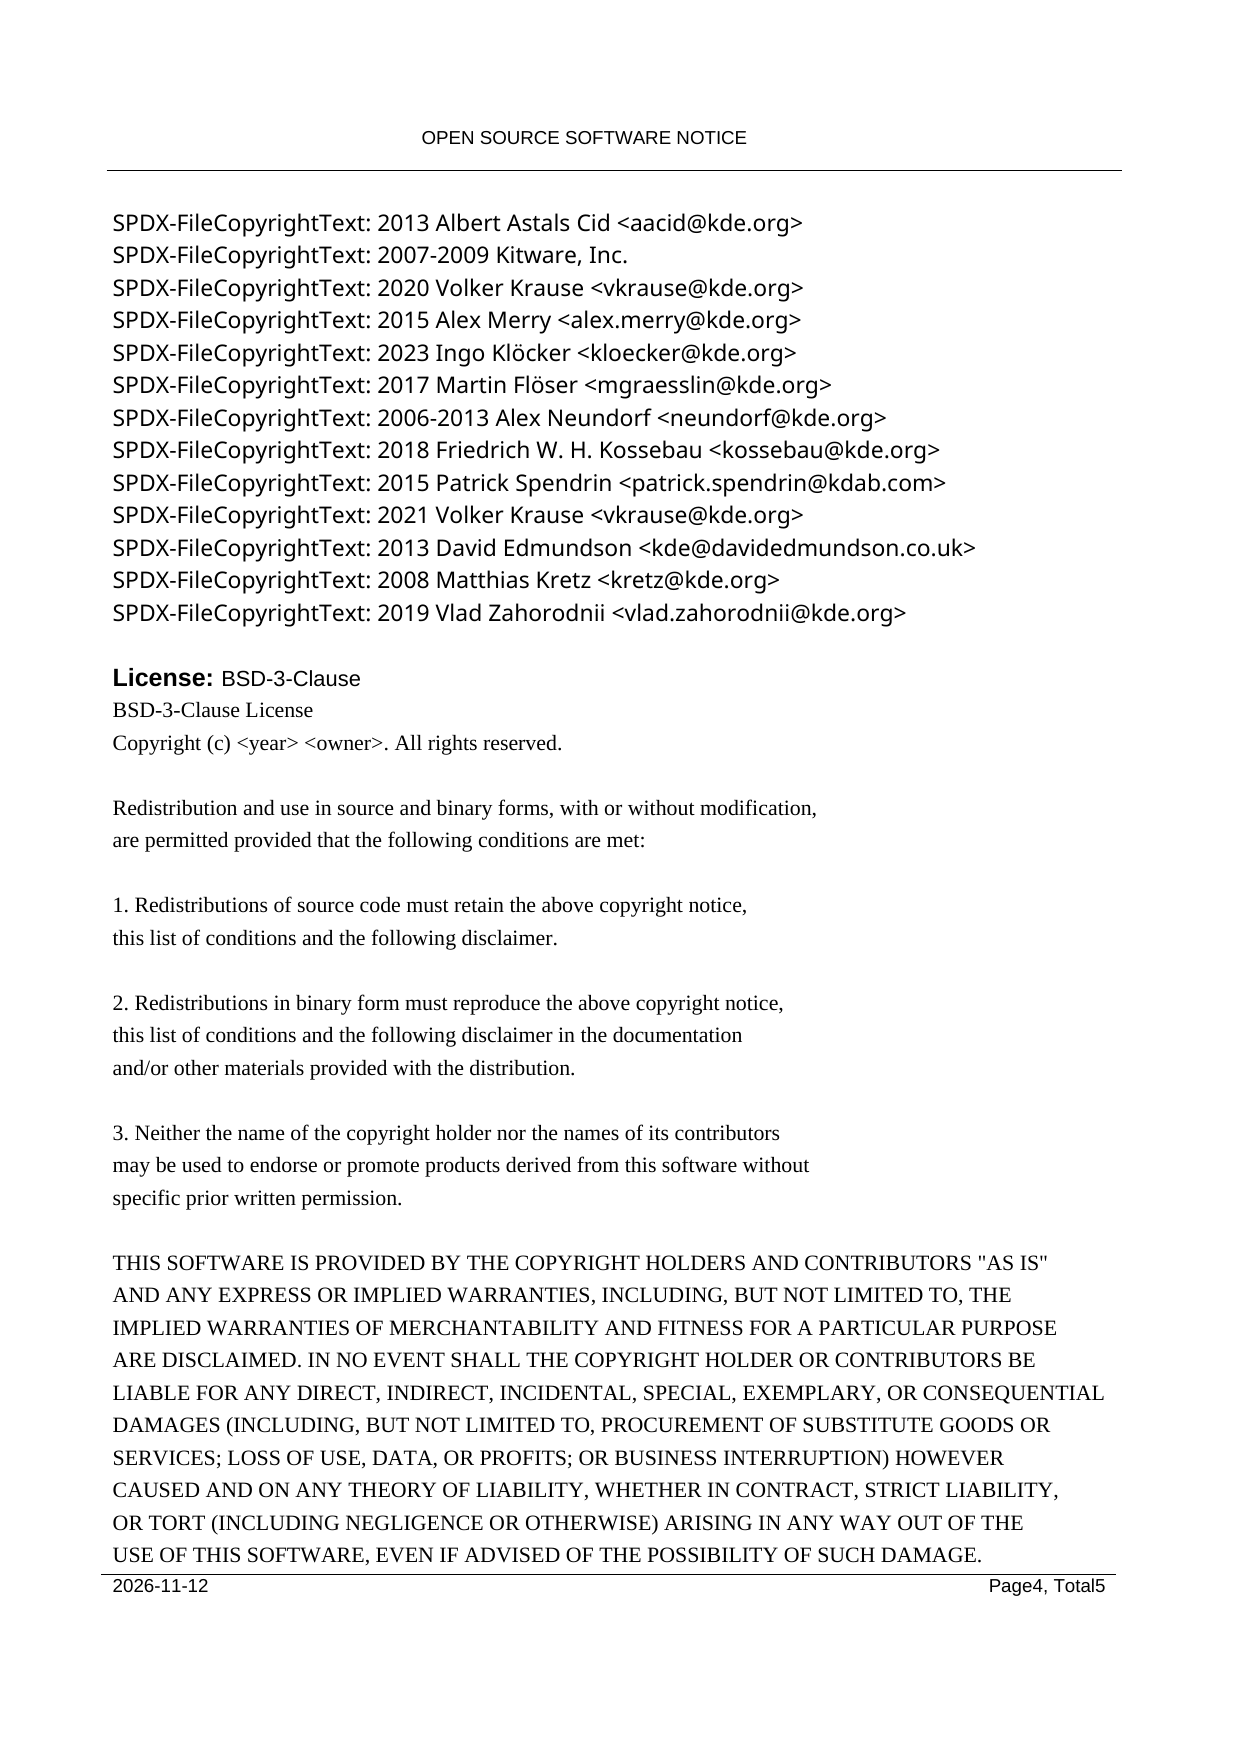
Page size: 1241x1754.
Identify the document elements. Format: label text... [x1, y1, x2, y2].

text this list of conditions and the following disclaimer. [112, 921, 1128, 954]
text THIS SOFTWARE IS PROVIDED BY THE COPYRIGHT HOLDERS AND CONTRIBUTORS "AS IS" [112, 1246, 1128, 1279]
text AND ANY EXPRESS OR IMPLIED WARRANTIES, INCLUDING, BUT NOT LIMITED TO, THE [112, 1279, 1128, 1311]
text 2. Redistributions in binary form must reproduce the above copyright notice, [112, 986, 1128, 1019]
text ARE DISCLAIMED. IN NO EVENT SHALL THE COPYRIGHT HOLDER OR CONTRIBUTORS BE [112, 1344, 1128, 1376]
text CAUSED AND ON ANY THEORY OF LIABILITY, WHETHER IN CONTRACT, STRICT LIABILITY, [112, 1474, 1128, 1506]
text DAMAGES (INCLUDING, BUT NOT LIMITED TO, PROCUREMENT OF SUBSTITUTE GOODS OR [112, 1409, 1128, 1441]
text this list of conditions and the following disclaimer in the documentation [112, 1019, 1128, 1051]
text License: BSD-3-Clause [112, 661, 1128, 694]
text BSD-3-Clause License Copyright (c) <year> <owner>. All rights reserved. [112, 694, 1128, 759]
text may be used to endorse or promote products derived from this software without [112, 1149, 1128, 1181]
text 1. Redistributions of source code must retain the above copyright notice, [112, 889, 1128, 921]
text OR TORT (INCLUDING NEGLIGENCE OR OTHERWISE) ARISING IN ANY WAY OUT OF THE [112, 1506, 1128, 1539]
text SERVICES; LOSS OF USE, DATA, OR PROFITS; OR BUSINESS INTERRUPTION) HOWEVER [112, 1441, 1128, 1474]
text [112, 1539, 1128, 1571]
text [112, 206, 1128, 661]
text are permitted provided that the following conditions are met: [112, 824, 1128, 856]
text and/or other materials provided with the distribution. [112, 1051, 1128, 1084]
text IMPLIED WARRANTIES OF MERCHANTABILITY AND FITNESS FOR A PARTICULAR PURPOSE [112, 1311, 1128, 1344]
text specific prior written permission. [112, 1181, 1128, 1214]
text Redistribution and use in source and binary forms, with or without modification, [112, 791, 1128, 824]
text LIABLE FOR ANY DIRECT, INDIRECT, INCIDENTAL, SPECIAL, EXEMPLARY, OR CONSEQUENTIAL [112, 1376, 1128, 1409]
text 3. Neither the name of the copyright holder nor the names of its contributors [112, 1116, 1128, 1149]
